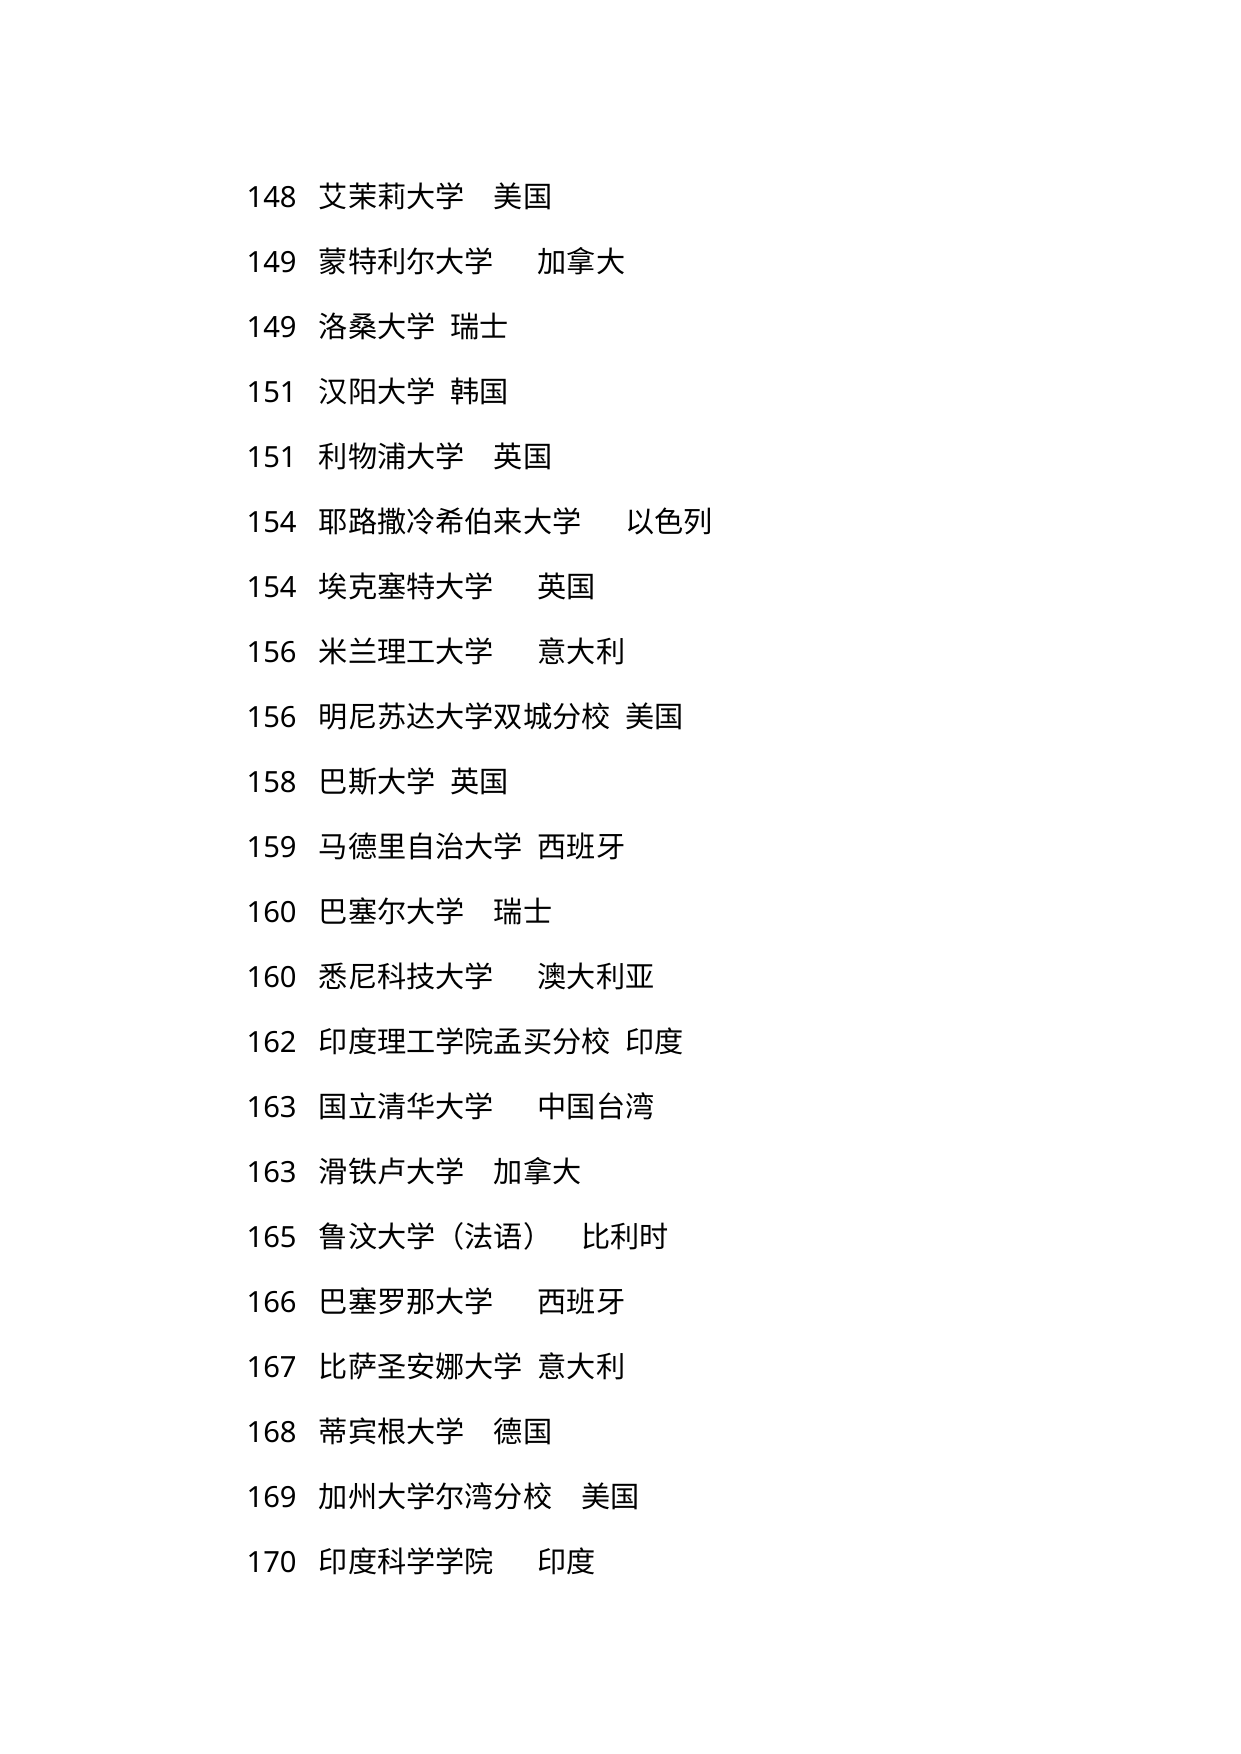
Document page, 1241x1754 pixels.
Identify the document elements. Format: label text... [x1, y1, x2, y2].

text 163 滑铁卢大学 加拿大 [187, 1137, 1053, 1202]
text 154 埃克塞特大学 英国 [187, 552, 1053, 617]
text 169 加州大学尔湾分校 美国 [187, 1462, 1053, 1527]
text 168 蒂宾根大学 德国 [187, 1397, 1053, 1462]
text 151 利物浦大学 英国 [187, 422, 1053, 487]
text 149 洛桑大学 瑞士 [187, 292, 1053, 357]
text 167 比萨圣安娜大学 意大利 [187, 1332, 1053, 1397]
text 170 印度科学学院 印度 [187, 1527, 1053, 1592]
text 149 蒙特利尔大学 加拿大 [187, 227, 1053, 292]
text 158 巴斯大学 英国 [187, 747, 1053, 812]
text 156 明尼苏达大学双城分校 美国 [187, 682, 1053, 747]
text 165 鲁汶大学（法语） 比利时 [187, 1202, 1053, 1267]
text 163 国立清华大学 中国台湾 [187, 1072, 1053, 1137]
text 156 米兰理工大学 意大利 [187, 617, 1053, 682]
text 151 汉阳大学 韩国 [187, 357, 1053, 422]
text 160 巴塞尔大学 瑞士 [187, 877, 1053, 942]
text 148 艾茉莉大学 美国 [187, 162, 1053, 227]
text 154 耶路撒冷希伯来大学 以色列 [187, 487, 1053, 552]
text 166 巴塞罗那大学 西班牙 [187, 1267, 1053, 1332]
text 162 印度理工学院孟买分校 印度 [187, 1007, 1053, 1072]
text 160 悉尼科技大学 澳大利亚 [187, 942, 1053, 1007]
text 159 马德里自治大学 西班牙 [187, 812, 1053, 877]
